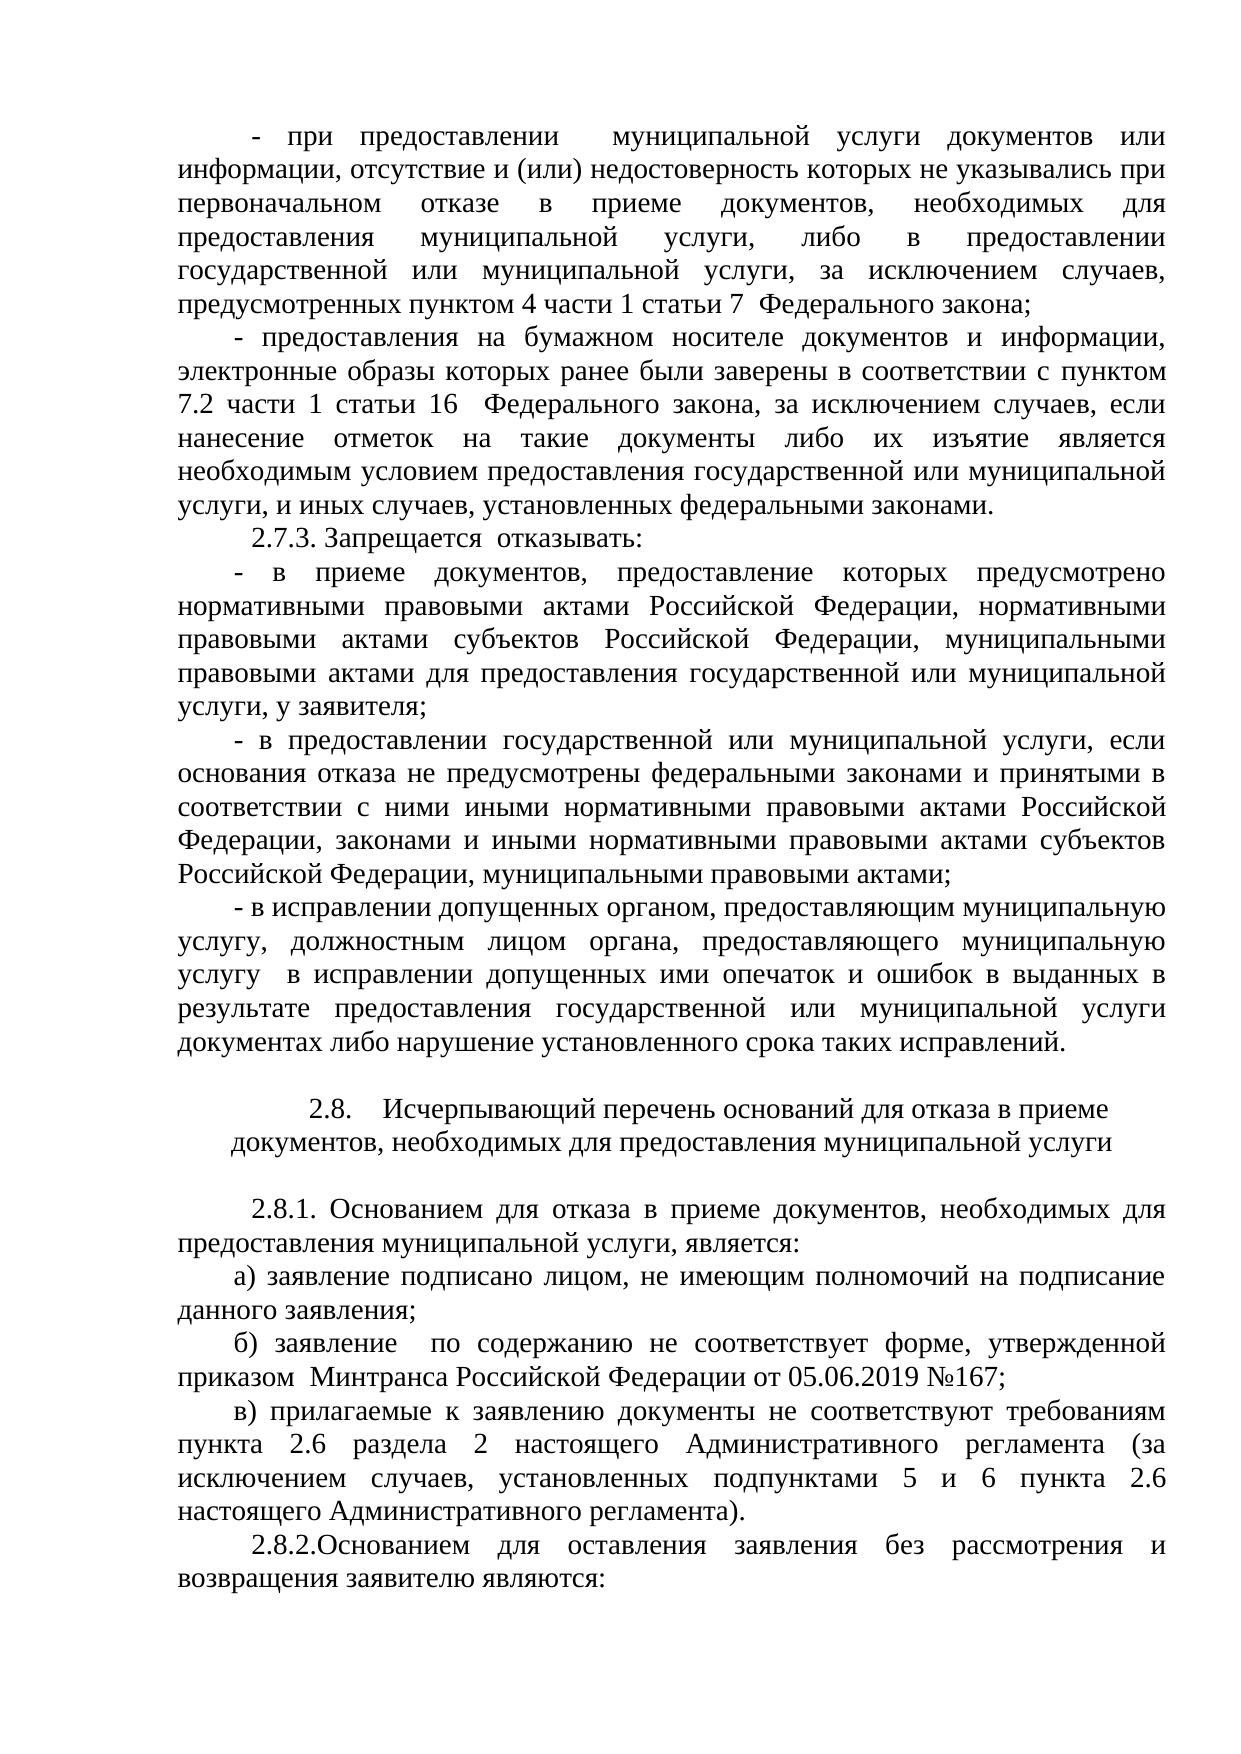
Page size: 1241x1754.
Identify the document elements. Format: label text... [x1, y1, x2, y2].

text - при предоставлении муниципальной услуги документов или информации, отсутствие и (или) недостоверность которых не указывались при первоначальном отказе в приеме документов, необходимых для предоставления муниципальной услуги, либо в предоставлении государственной или муниципальной услуги, за исключением случаев, предусмотренных пунктом 4 части 1 статьи 7 Федерального закона; [177, 118, 1167, 319]
text 2.8.1. Основанием для отказа в приеме документов, необходимых для предоставления муниципальной услуги, является: [177, 1191, 1167, 1258]
text - в приеме документов, предоставление которых предусмотрено нормативными правовыми актами Российской Федерации, нормативными правовыми актами субъектов Российской Федерации, муниципальными правовыми актами для предоставления государственной или муниципальной услуги, у заявителя; [177, 554, 1167, 722]
text в) прилагаемые к заявлению документы не соответствуют требованиям пункта 2.6 раздела 2 настоящего Административного регламента (за исключением случаев, установленных подпунктами 5 и 6 пункта 2.6 настоящего Административного регламента). [177, 1393, 1167, 1527]
text - предоставления на бумажном носителе документов и информации, электронные образы которых ранее были заверены в соответствии с пунктом 7.2 части 1 статьи 16 Федерального закона, за исключением случаев, если нанесение отметок на такие документы либо их изъятие является необходимым условием предоставления государственной или муниципальной услуги, и иных случаев, установленных федеральными законами. [177, 319, 1167, 521]
text 2.8.2.Основанием для оставления заявления без рассмотрения и возвращения заявителю являются: [177, 1527, 1167, 1594]
list Исчерпывающий перечень оснований для отказа в приеме документов, необходимых для предоставления муниципальной услуги [177, 1091, 1167, 1158]
text 2.7.3. Запрещается отказывать: [177, 521, 1167, 554]
text - в исправлении допущенных органом, предоставляющим муниципальную услугу, должностным лицом органа, предоставляющего муниципальную услугу в исправлении допущенных ими опечаток и ошибок в выданных в результате предоставления государственной или муниципальной услуги документах либо нарушение установленного срока таких исправлений. [177, 889, 1167, 1057]
text б) заявление по содержанию не соответствует форме, утвержденной приказом Минтранса Российской Федерации от 05.06.2019 №167; [177, 1326, 1167, 1393]
text а) заявление подписано лицом, не имеющим полномочий на подписание данного заявления; [177, 1258, 1167, 1326]
text - в предоставлении государственной или муниципальной услуги, если основания отказа не предусмотрены федеральными законами и принятыми в соответствии с ними иными нормативными правовыми актами Российской Федерации, законами и иными нормативными правовыми актами субъектов Российской Федерации, муниципальными правовыми актами; [177, 722, 1167, 889]
